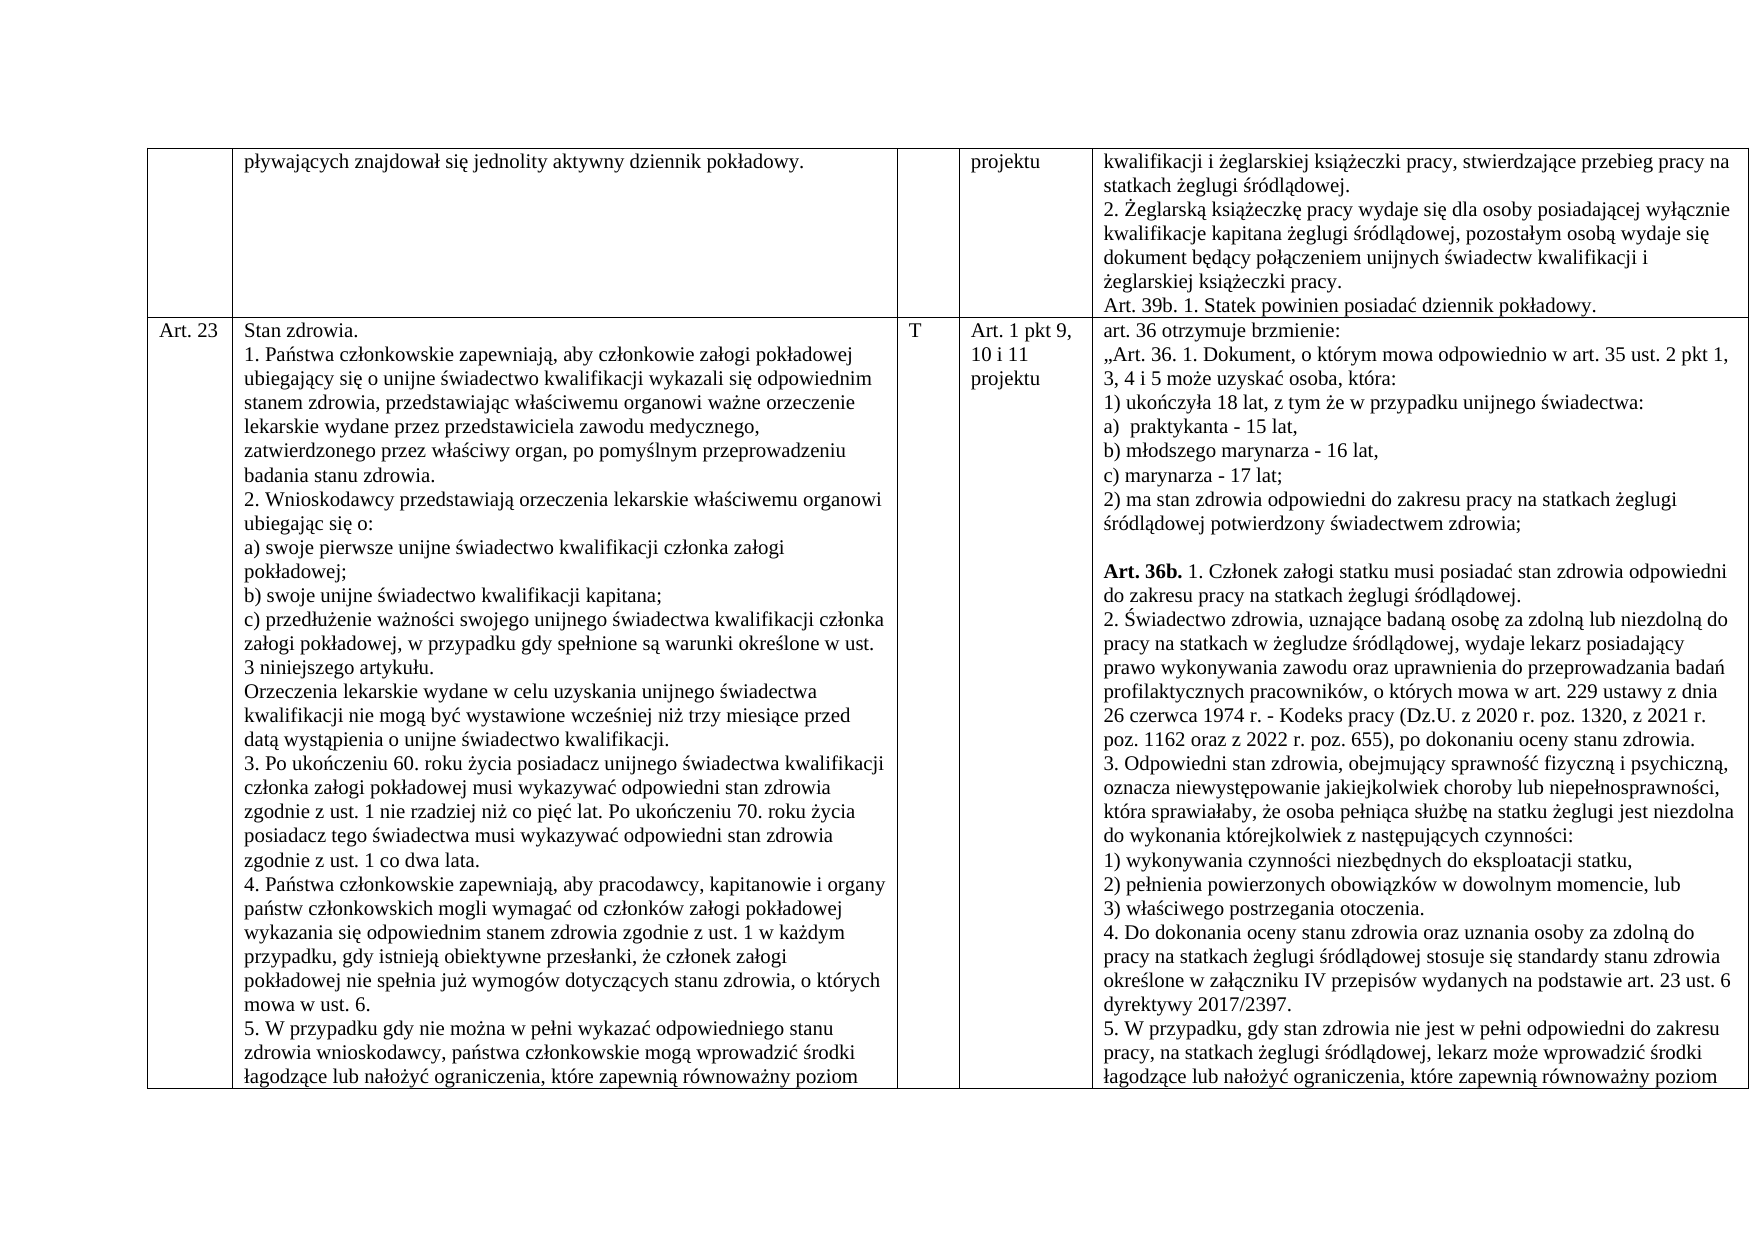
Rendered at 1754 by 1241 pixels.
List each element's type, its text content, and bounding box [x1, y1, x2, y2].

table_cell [233, 149, 897, 317]
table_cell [960, 318, 1092, 1088]
table_cell Art. 23 [148, 318, 232, 1088]
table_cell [233, 318, 897, 1088]
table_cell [960, 149, 1092, 317]
table_cell T [898, 149, 959, 317]
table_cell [1093, 318, 1748, 1088]
table_cell T [898, 318, 959, 1088]
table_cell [1093, 149, 1748, 317]
